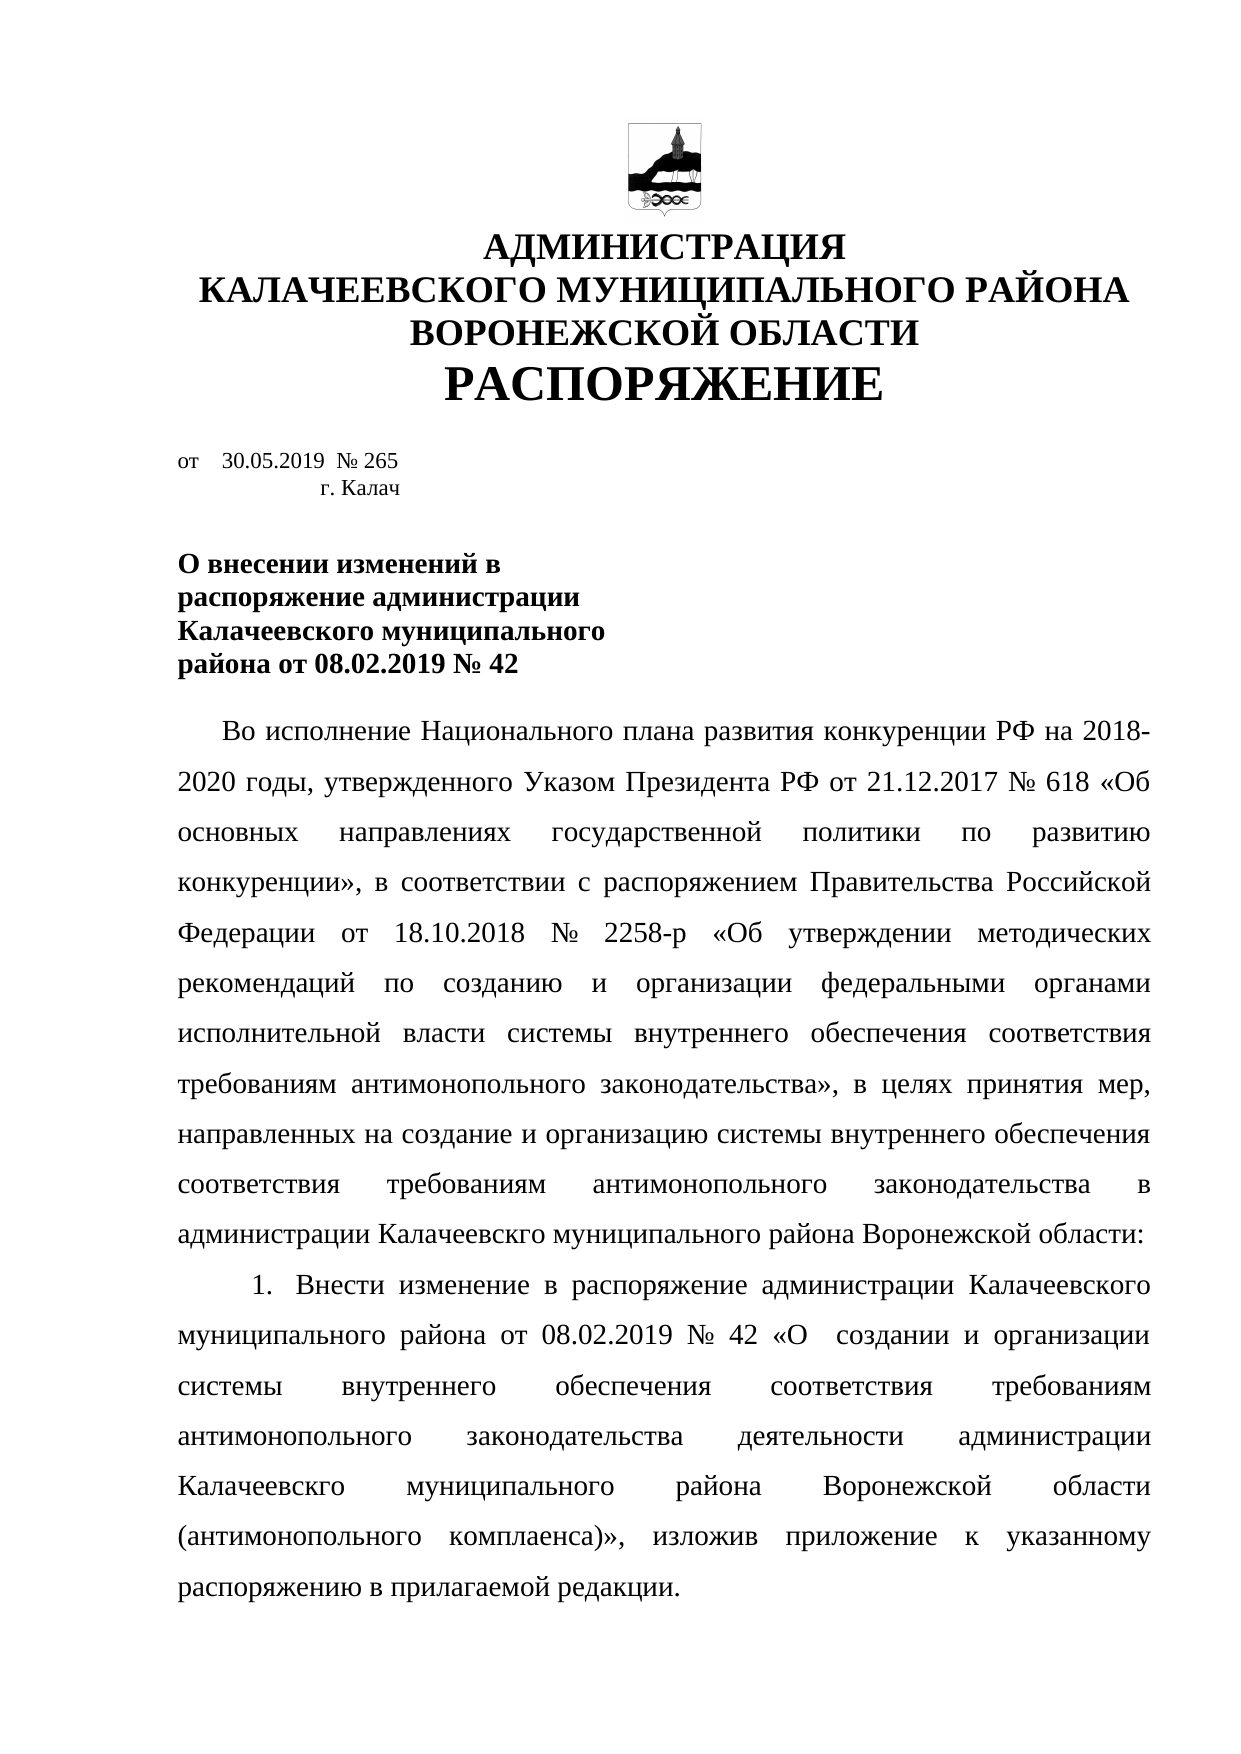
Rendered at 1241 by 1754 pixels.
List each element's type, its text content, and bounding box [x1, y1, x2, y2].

text Во исполнение Национального плана развития конкуренции РФ на 2018-2020 годы, утвержденного Указом Президента РФ от 21.12.2017 № 618 «Об основных направлениях государственной политики по развитию конкуренции», в соответствии с распоряжением Правительства Российской Федерации от 18.10.2018 № 2258-р «Об утверждении методических рекомендаций по созданию и организации федеральными органами исполнительной власти системы внутреннего обеспечения соответствия требованиям антимонопольного законодательства», в целях принятия мер, направленных на создание и организацию системы внутреннего обеспечения соответствия требованиям антимонопольного законодательства в администрации Калачеевскго муниципального района Воронежской области: [177, 713, 1152, 1250]
text г. Калач [177, 474, 1152, 500]
text ВОРОНЕЖСКОЙ ОБЛАСТИ [177, 311, 1152, 354]
list Внести изменение в распоряжение администрации Калачеевского муниципального района от 08.02.2019 № 42 «О создании и организации системы внутреннего обеспечения соответствия требованиям антимонопольного законодательства деятельности администрации Калачеевскго муниципального района Воронежской области (антимонопольного комплаенса)», изложив приложение к указанному распоряжению в прилагаемой редакции. [177, 1267, 1152, 1602]
text КАЛАЧЕЕВСКОГО МУНИЦИПАЛЬНОГО РАЙОНА [177, 268, 1152, 311]
picture [625, 118, 704, 225]
text от 30.05.2019 № 265 [177, 447, 1152, 474]
text АДМИНИСТРАЦИЯ [177, 224, 1152, 268]
text РАСПОРЯЖЕНИЕ [177, 354, 1152, 411]
table_header О внесении изменений в распоряжение администрации Калачеевского муниципального района от 08.02.2019 № 42 [166, 546, 702, 680]
